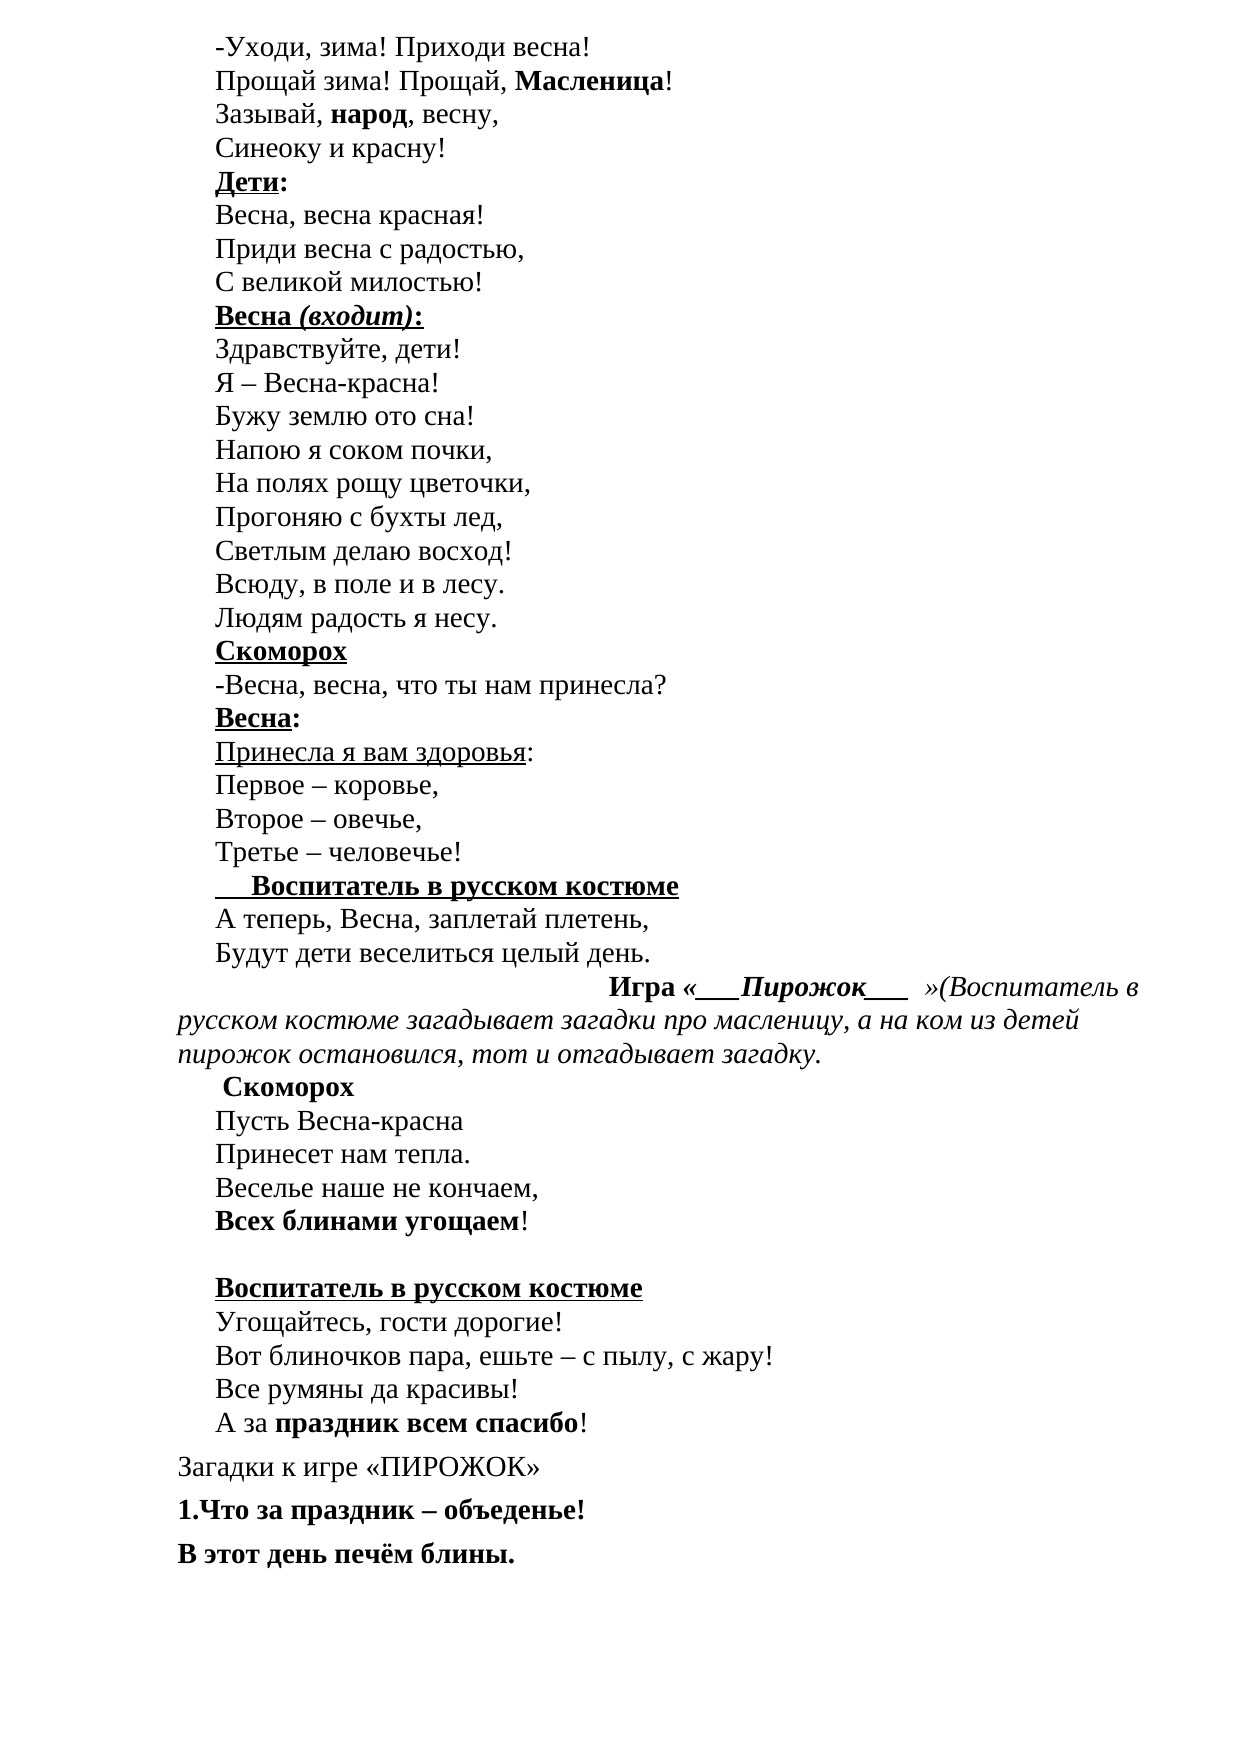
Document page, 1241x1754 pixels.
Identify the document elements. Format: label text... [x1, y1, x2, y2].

text Пусть Весна-красна [177, 1103, 1152, 1136]
text Принесет нам тепла. [177, 1136, 1152, 1170]
text Весна, весна красная! [177, 197, 1152, 231]
text Напою я соком почки, [177, 432, 1152, 466]
text Угощайтесь, гости дорогие! [177, 1304, 1152, 1338]
text Светлым делаю восход! [177, 533, 1152, 566]
text Воспитатель в русском костюме [177, 868, 1152, 902]
text Синеоку и красну! [177, 130, 1152, 164]
text Веселье наше не кончаем, [177, 1170, 1152, 1203]
text Первое – коровье, [177, 767, 1152, 801]
text Всюду, в поле и в лесу. [177, 566, 1152, 600]
text Дети: [177, 164, 1152, 197]
text Людям радость я несу. [177, 600, 1152, 633]
text Прогоняю с бухты лед, [177, 499, 1152, 533]
text Всех блинами угощаем! [177, 1203, 1152, 1237]
text Третье – человечье! [177, 834, 1152, 868]
text Все румяны да красивы! [177, 1371, 1152, 1405]
text Здравствуйте, дети! [177, 331, 1152, 365]
text Вот блиночков пара, ешьте – с пылу, с жару! [177, 1338, 1152, 1371]
text Весна: [177, 700, 1152, 734]
text Загадки к игре «ПИРОЖОК» [177, 1438, 1152, 1482]
text Бужу землю ото сна! [177, 398, 1152, 432]
text Воспитатель в русском костюме [177, 1271, 1152, 1304]
text С великой милостью! [177, 264, 1152, 298]
text Второе – овечье, [177, 801, 1152, 834]
text -Уходи, зима! Приходи весна! [177, 29, 1152, 63]
text -Весна, весна, что ты нам принесла? [177, 667, 1152, 700]
text Будут дети веселиться целый день. [177, 935, 1152, 969]
text А за праздник всем спасибо! [177, 1405, 1152, 1438]
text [177, 1482, 1152, 1570]
text Весна (входит): [177, 298, 1152, 331]
text Я – Весна-красна! [177, 365, 1152, 398]
text Прощай зима! Прощай, Масленица! [177, 63, 1152, 97]
text Приди весна с радостью, [177, 231, 1152, 264]
text А теперь, Весна, заплетай плетень, [177, 902, 1152, 935]
text Принесла я вам здоровья: [177, 734, 1152, 767]
text Скоморох [177, 633, 1152, 667]
text Скоморох [177, 1069, 1152, 1103]
text На полях рощу цветочки, [177, 466, 1152, 499]
text Игра «___Пирожок___ »(Воспитатель в русском костюме загадывает загадки про масленицу, а на ком из детей пирожок остановился, тот и отгадывает загадку. [177, 969, 1152, 1069]
text Зазывай, народ, весну, [177, 97, 1152, 130]
